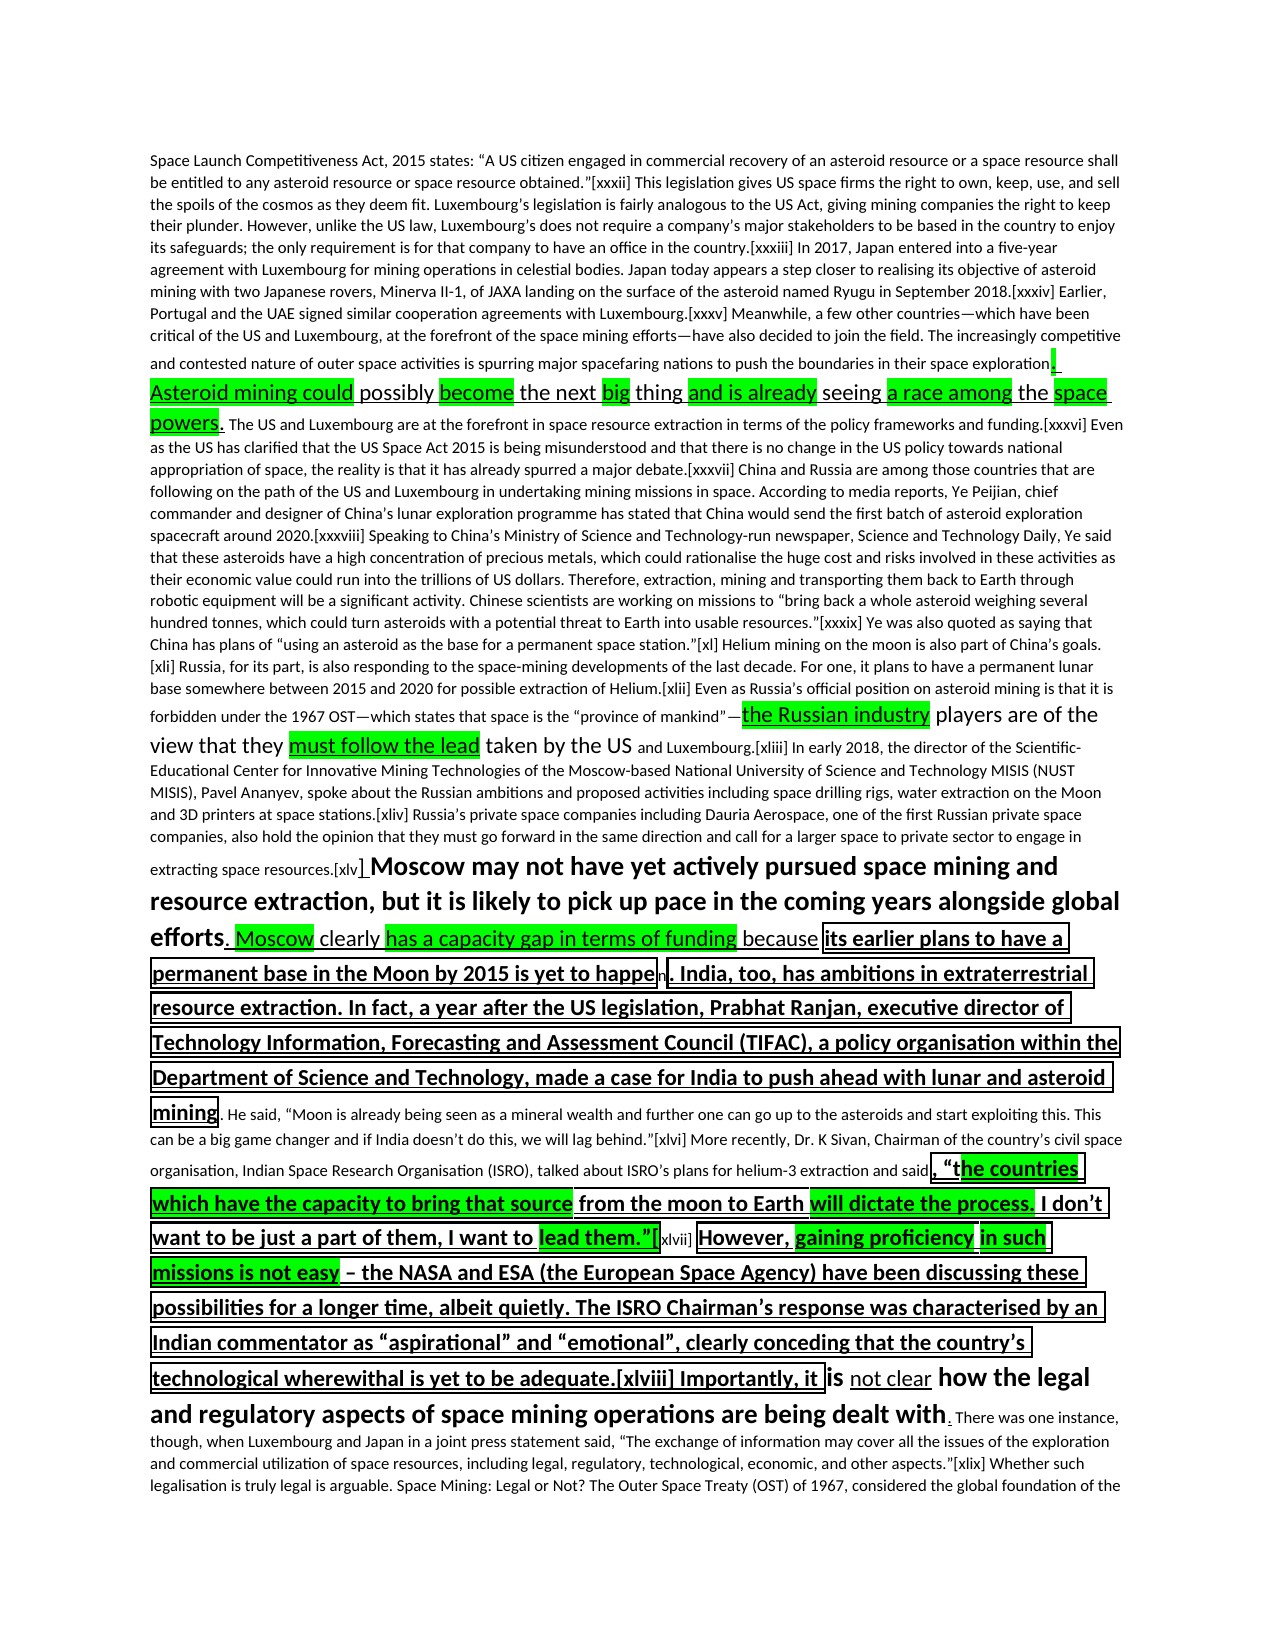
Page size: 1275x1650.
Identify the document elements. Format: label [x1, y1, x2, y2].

text [150, 150, 1125, 1496]
